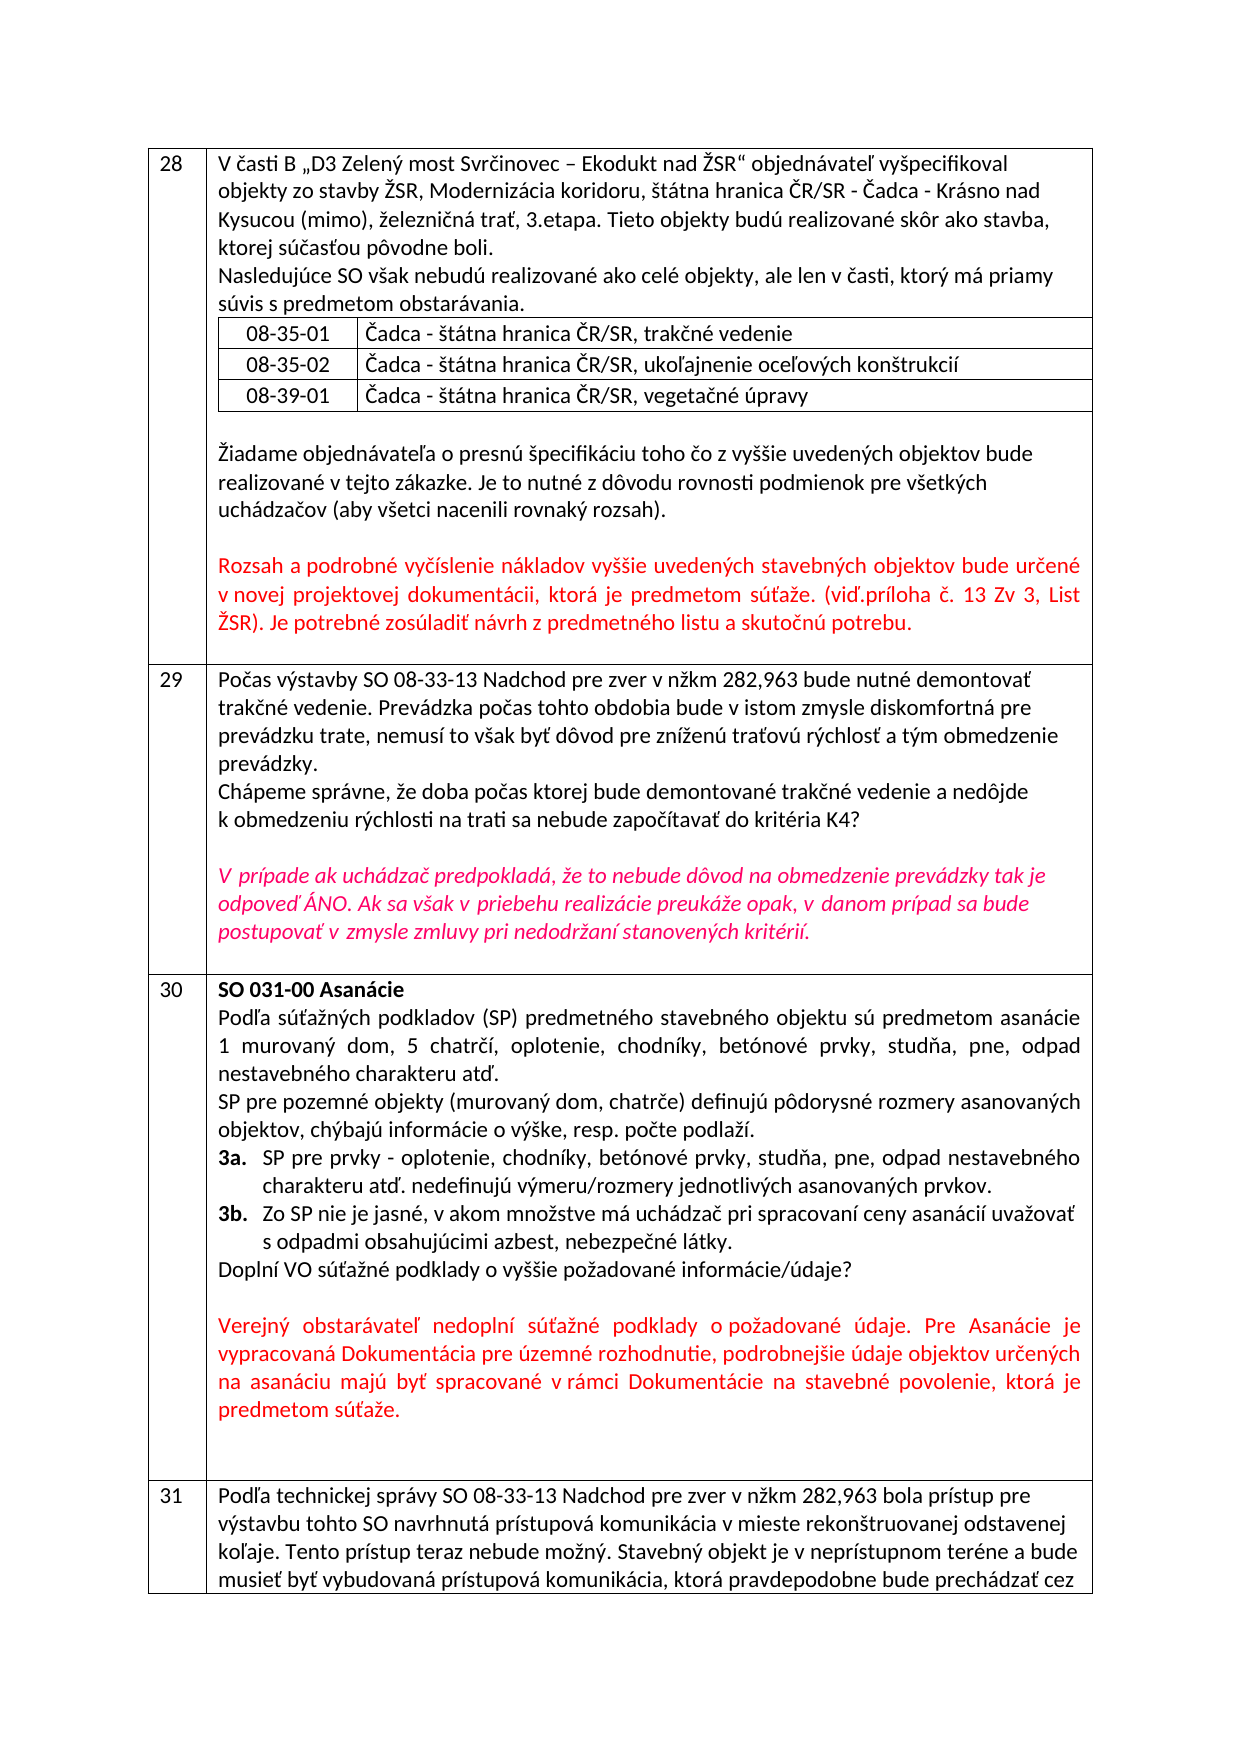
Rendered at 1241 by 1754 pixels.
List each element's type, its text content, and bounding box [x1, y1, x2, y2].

table_cell 31 [149, 1481, 206, 1593]
table_cell SO 031-00 Asanácie Podľa súťažných podkladov (SP) predmetného stavebného objektu sú predmetom asanácie 1 murovaný dom, 5 chatrčí, oplotenie, chodníky, betónové prvky, studňa, pne, odpad nestavebného charakteru atď. SP pre pozemné objekty (murovaný dom, chatrče) definujú pôdorysné rozmery asanovaných objektov, chýbajú informácie o výške, resp. počte podlaží. 3a. SP pre prvky - oplotenie, chodníky, betónové prvky, studňa, pne, odpad nestavebného charakteru atď. nedefinujú výmeru/rozmery jednotlivých asanovaných prvkov. 3b. Zo SP nie je jasné, v akom množstve má uchádzač pri spracovaní ceny asanácií uvažovať s odpadmi obsahujúcimi azbest, nebezpečné látky. Doplní VO súťažné podklady o vyššie požadované informácie/údaje? Verejný obstarávateľ nedoplní súťažné podklady o požadované údaje. Pre Asanácie je vypracovaná Dokumentácia pre územné rozhodnutie, podrobnejšie údaje objektov určených na asanáciu majú byť spracované v rámci Dokumentácie na stavebné povolenie, ktorá je predmetom súťaže. [207, 975, 1092, 1480]
table_cell 29 [149, 665, 206, 974]
table_header 28 [149, 149, 206, 664]
table_cell 30 [149, 975, 206, 1480]
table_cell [207, 1481, 1092, 1593]
table_cell Počas výstavby SO 08-33-13 Nadchod pre zver v nžkm 282,963 bude nutné demontovať trakčné vedenie. Prevádzka počas tohto obdobia bude v istom zmysle diskomfortná pre prevádzku trate, nemusí to však byť dôvod pre zníženú traťovú rýchlosť a tým obmedzenie prevádzky. Chápeme správne, že doba počas ktorej bude demontované trakčné vedenie a nedôjde k obmedzeniu rýchlosti na trati sa nebude započítavať do kritéria K4? V prípade ak uchádzač predpokladá, že to nebude dôvod na obmedzenie prevádzky tak je odpoveď ÁNO. Ak sa však v priebehu realizácie preukáže opak, v danom prípad sa bude postupovať v zmysle zmluvy pri nedodržaní stanovených kritérií. [207, 665, 1092, 974]
table_header V časti B „D3 Zelený most Svrčinovec – Ekodukt nad ŽSR“ objednávateľ vyšpecifikoval objekty zo stavby ŽSR, Modernizácia koridoru, štátna hranica ČR/SR - Čadca - Krásno nad Kysucou (mimo), železničná trať, 3.etapa. Tieto objekty budú realizované skôr ako stavba, ktorej súčasťou pôvodne boli. Nasledujúce SO však nebudú realizované ako celé objekty, ale len v časti, ktorý má priamy súvis s predmetom obstarávania. Žiadame objednávateľa o presnú špecifikáciu toho čo z vyššie uvedených objektov bude realizované v tejto zákazke. Je to nutné z dôvodu rovnosti podmienok pre všetkých uchádzačov (aby všetci nacenili rovnaký rozsah). Rozsah a podrobné vyčíslenie nákladov vyššie uvedených stavebných objektov bude určené v novej projektovej dokumentácii, ktorá je predmetom súťaže. (viď.príloha č. 13 Zv 3, List ŽSR). Je potrebné zosúladiť návrh z predmetného listu a skutočnú potrebu. [207, 149, 1092, 664]
